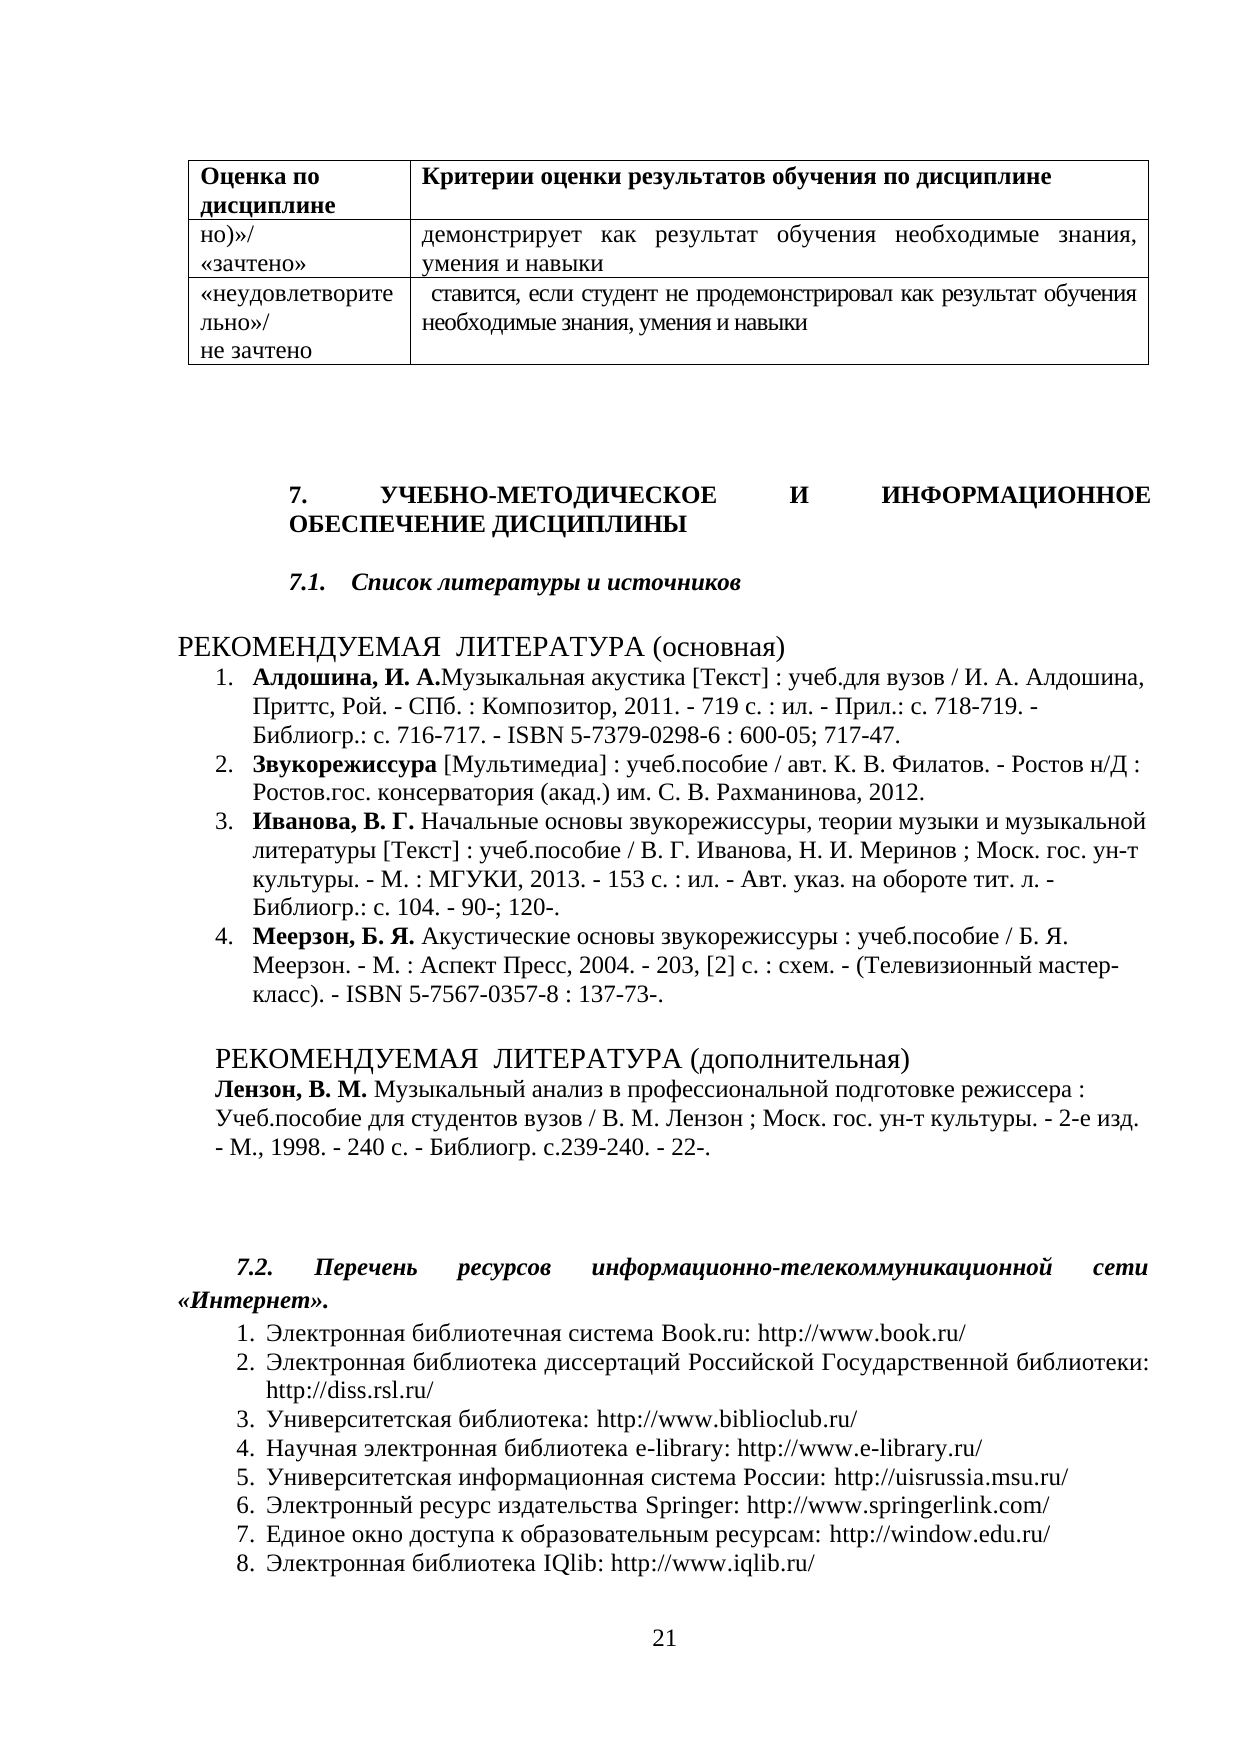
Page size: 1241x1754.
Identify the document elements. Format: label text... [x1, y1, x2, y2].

list Алдошина, И. А.Музыкальная акустика [Текст] : учеб.для вузов / И. А. Алдошина, Приттс, Рой. - СПб. : Композитор, 2011. - 719 с. : ил. - Прил.: с. 718-719. - Библиогр.: с. 716-717. - ISBN 5-7379-0298-6 : 600-05; 717-47. [215, 662, 1152, 749]
table_header Оценка по дисциплине [189, 161, 410, 218]
list Научная электронная библиотека e-library: http://www.e-library.ru/ [236, 1433, 1152, 1462]
list Электронная библиотечная система Book.ru: http://www.book.ru/ [236, 1318, 1152, 1347]
list Иванова, В. Г. Начальные основы звукорежиссуры, теории музыки и музыкальной литературы [Текст] : учеб.пособие / В. Г. Иванова, Н. И. Меринов ; Моск. гос. ун-т культуры. - М. : МГУКИ, 2013. - 153 с. : ил. - Авт. указ. на обороте тит. л. - Библиогр.: с. 104. - 90-; 120-. [215, 806, 1152, 921]
list Электронный ресурс издательства Springer: http://www.springerlink.com/ [236, 1490, 1152, 1519]
text РЕКОМЕНДУЕМАЯ ЛИТЕРАТУРА (дополнительная) [215, 1041, 1152, 1074]
list Университетская информационная система России: http://uisrussia.msu.ru/ [236, 1462, 1152, 1490]
text 7.2. Перечень ресурсов информационно-телекоммуникационной сети «Интернет». [177, 1252, 1152, 1314]
text РЕКОМЕНДУЕМАЯ ЛИТЕРАТУРА (основная) [177, 629, 1152, 662]
list Университетская библиотека: http://www.biblioclub.ru/ [236, 1404, 1152, 1433]
list Звукорежиссура [Мультимедиа] : учеб.пособие / авт. К. В. Филатов. - Ростов н/Д : Ростов.гос. консерватория (акад.) им. С. В. Рахманинова, 2012. [215, 749, 1152, 806]
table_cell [411, 220, 1148, 277]
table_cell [189, 220, 410, 277]
table_header Критерии оценки результатов обучения по дисциплине [411, 161, 1148, 218]
list Электронная библиотека IQlib: http://www.iqlib.ru/ [236, 1548, 1152, 1577]
table_cell «неудовлетворительно»/ не зачтено [189, 278, 410, 364]
list Электронная библиотека диссертаций Российской Государственной библиотеки: http://diss.rsl.ru/ [236, 1347, 1152, 1404]
list Единое окно доступа к образовательным ресурсам: http://window.edu.ru/ [236, 1519, 1152, 1548]
list 7.1. Список литературы и источников [288, 567, 1152, 595]
list Меерзон, Б. Я. Акустические основы звукорежиссуры : учеб.пособие / Б. Я. Меерзон. - М. : Аспект Пресс, 2004. - 203, [2] с. : схем. - (Телевизионный мастер-класс). - ISBN 5-7567-0357-8 : 137-73-. [215, 921, 1152, 1007]
table_cell ставится, если студент не продемонстрировал как результат обучения необходимые знания, умения и навыки [411, 278, 1148, 364]
text Лензон, В. М. Музыкальный анализ в профессиональной подготовке режиссера : Учеб.пособие для студентов вузов / В. М. Лензон ; Моск. гос. ун-т культуры. - 2-е изд. - М., 1998. - 240 с. - Библиогр. с.239-240. - 22-. [215, 1074, 1152, 1161]
list 7. УЧЕБНО-МЕТОДИЧЕСКОЕ И ИНФОРМАЦИОННОЕ ОБЕСПЕЧЕНИЕ ДИСЦИПЛИНЫ [288, 480, 1152, 538]
